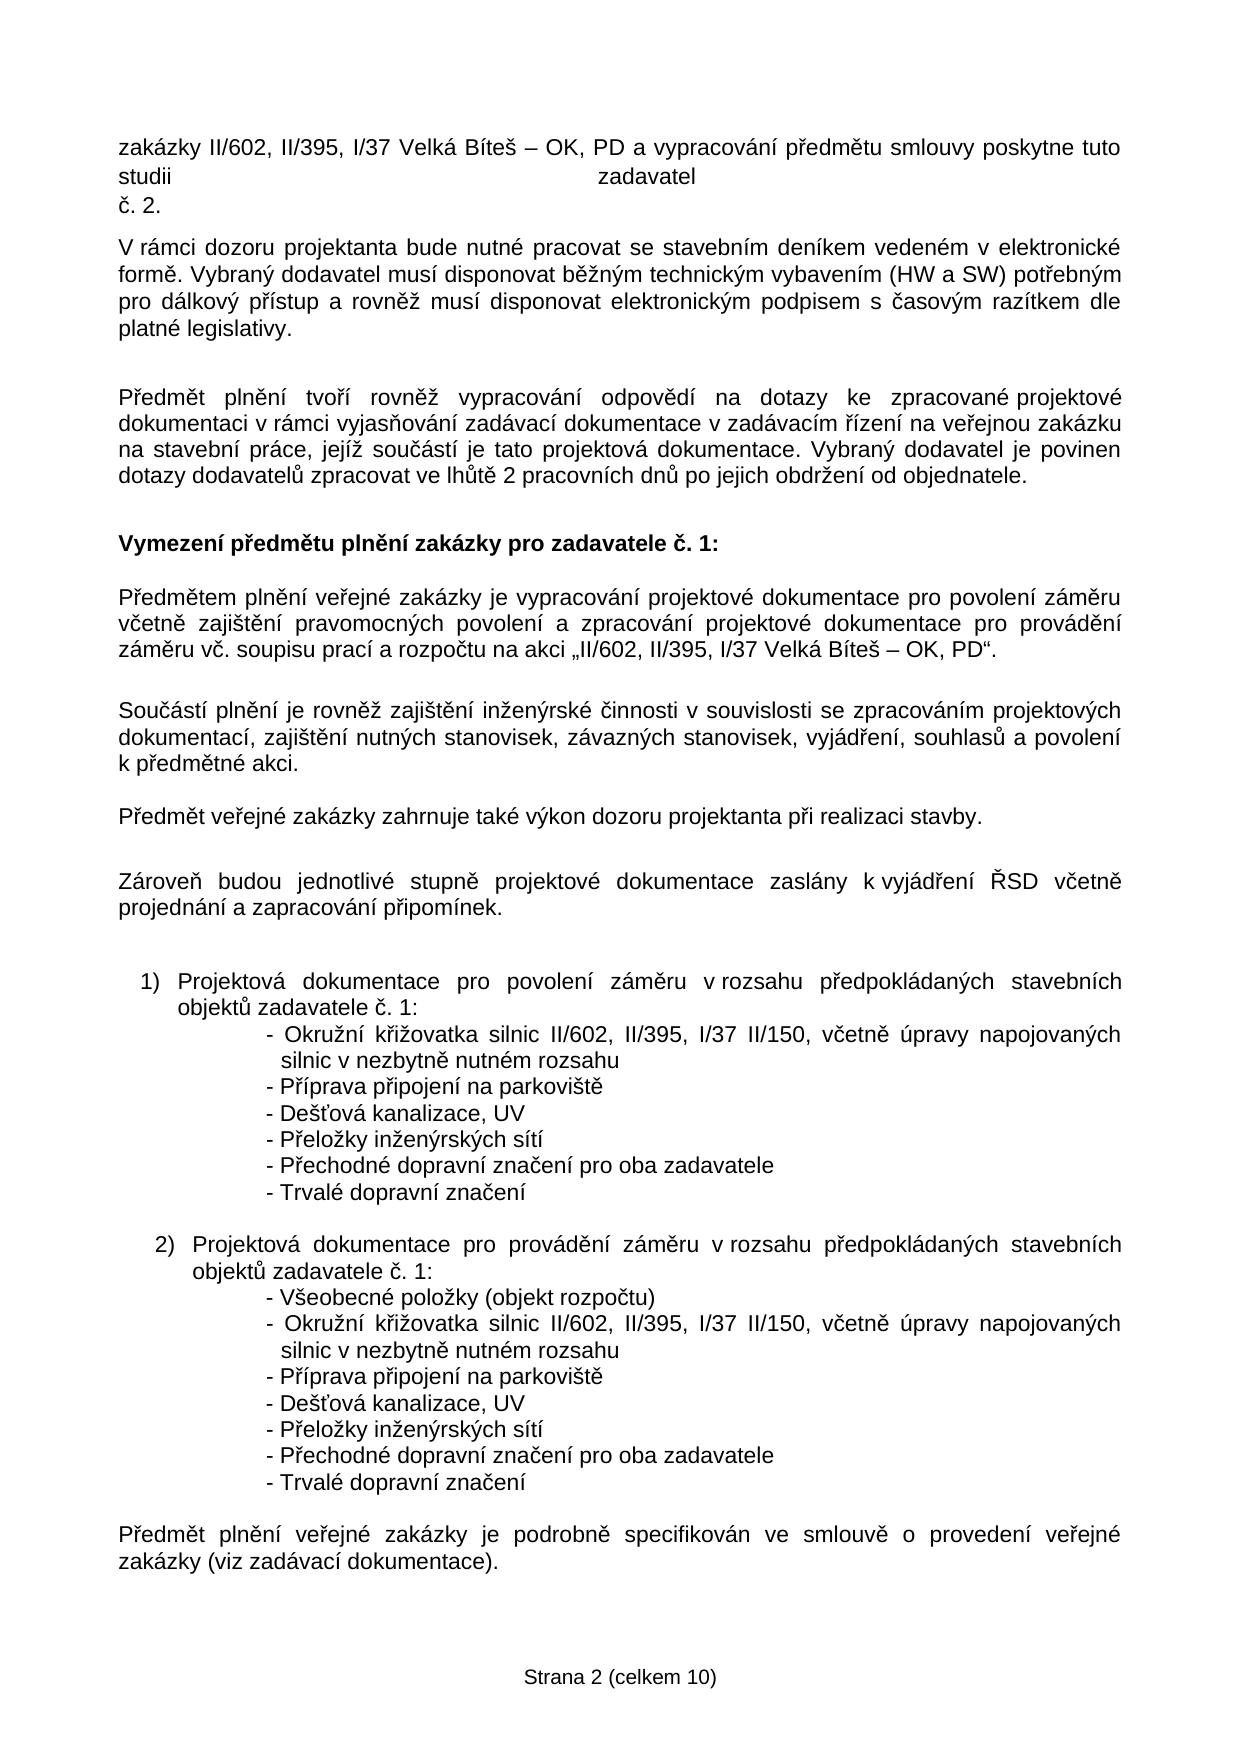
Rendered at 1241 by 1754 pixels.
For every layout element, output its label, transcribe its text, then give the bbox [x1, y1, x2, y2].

text Zároveň budou jednotlivé stupně projektové dokumentace zaslány k vyjádření ŘSD včetně projednání a zapracování připomínek. [118, 868, 1122, 921]
text Předmět plnění veřejné zakázky je podrobně specifikován ve smlouvě o provedení veřejné zakázky (viz zadávací dokumentace). [118, 1521, 1122, 1574]
text - Příprava připojení na parkoviště [229, 1363, 1122, 1389]
list Projektová dokumentace pro provádění záměru v rozsahu předpokládaných stavebních objektů zadavatele č. 1: [154, 1231, 1122, 1284]
text - Přeložky inženýrských sítí [229, 1126, 1122, 1152]
text - Trvalé dopravní značení [193, 1179, 1122, 1205]
text Součástí plnění je rovněž zajištění inženýrské činnosti v souvislosti se zpracováním projektových dokumentací, zajištění nutných stanovisek, závazných stanovisek, vyjádření, souhlasů a povolení k předmětné akci. [118, 697, 1122, 776]
text Předmětem plnění veřejné zakázky je vypracování projektové dokumentace pro povolení záměru včetně zajištění pravomocných povolení a zpracování projektové dokumentace pro provádění záměru vč. soupisu prací a rozpočtu na akci „II/602, II/395, I/37 Velká Bíteš – OK, PD“. [118, 583, 1122, 663]
text - Trvalé dopravní značení [193, 1468, 1122, 1495]
text V rámci dozoru projektanta bude nutné pracovat se stavebním deníkem vedeném v elektronické formě. Vybraný dodavatel musí disponovat běžným technickým vybavením (HW a SW) potřebným pro dálkový přístup a rovněž musí disponovat elektronickým podpisem s časovým razítkem dle platné legislativy. [118, 234, 1122, 342]
text - Přechodné dopravní značení pro oba zadavatele [193, 1442, 1122, 1468]
text - Všeobecné položky (objekt rozpočtu) [111, 1284, 1122, 1310]
text - Okružní křižovatka silnic II/602, II/395, I/37 II/150, včetně úpravy napojovaných silnic v nezbytně nutném rozsahu [266, 1021, 1122, 1073]
list Projektová dokumentace pro povolení záměru v rozsahu předpokládaných stavebních objektů zadavatele č. 1: [140, 968, 1122, 1021]
text - Přechodné dopravní značení pro oba zadavatele [193, 1152, 1122, 1179]
text - Dešťová kanalizace, UV [111, 1389, 1122, 1416]
text - Příprava připojení na parkoviště [229, 1073, 1122, 1099]
text Vymezení předmětu plnění zakázky pro zadavatele č. 1: [118, 530, 1122, 557]
text Předmět veřejné zakázky zahrnuje také výkon dozoru projektanta při realizaci stavby. [118, 803, 1122, 829]
text Předmět plnění tvoří rovněž vypracování odpovědí na dotazy ke zpracované projektové dokumentaci v rámci vyjasňování zadávací dokumentace v zadávacím řízení na veřejnou zakázku na stavební práce, jejíž součástí je tato projektová dokumentace. Vybraný dodavatel je povinen dotazy dodavatelů zpracovat ve lhůtě 2 pracovních dnů po jejich obdržení od objednatele. [118, 383, 1122, 489]
text - Přeložky inženýrských sítí [229, 1416, 1122, 1442]
text - Okružní křižovatka silnic II/602, II/395, I/37 II/150, včetně úpravy napojovaných silnic v nezbytně nutném rozsahu [266, 1310, 1122, 1363]
text - Dešťová kanalizace, UV [111, 1099, 1122, 1126]
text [118, 134, 1122, 218]
